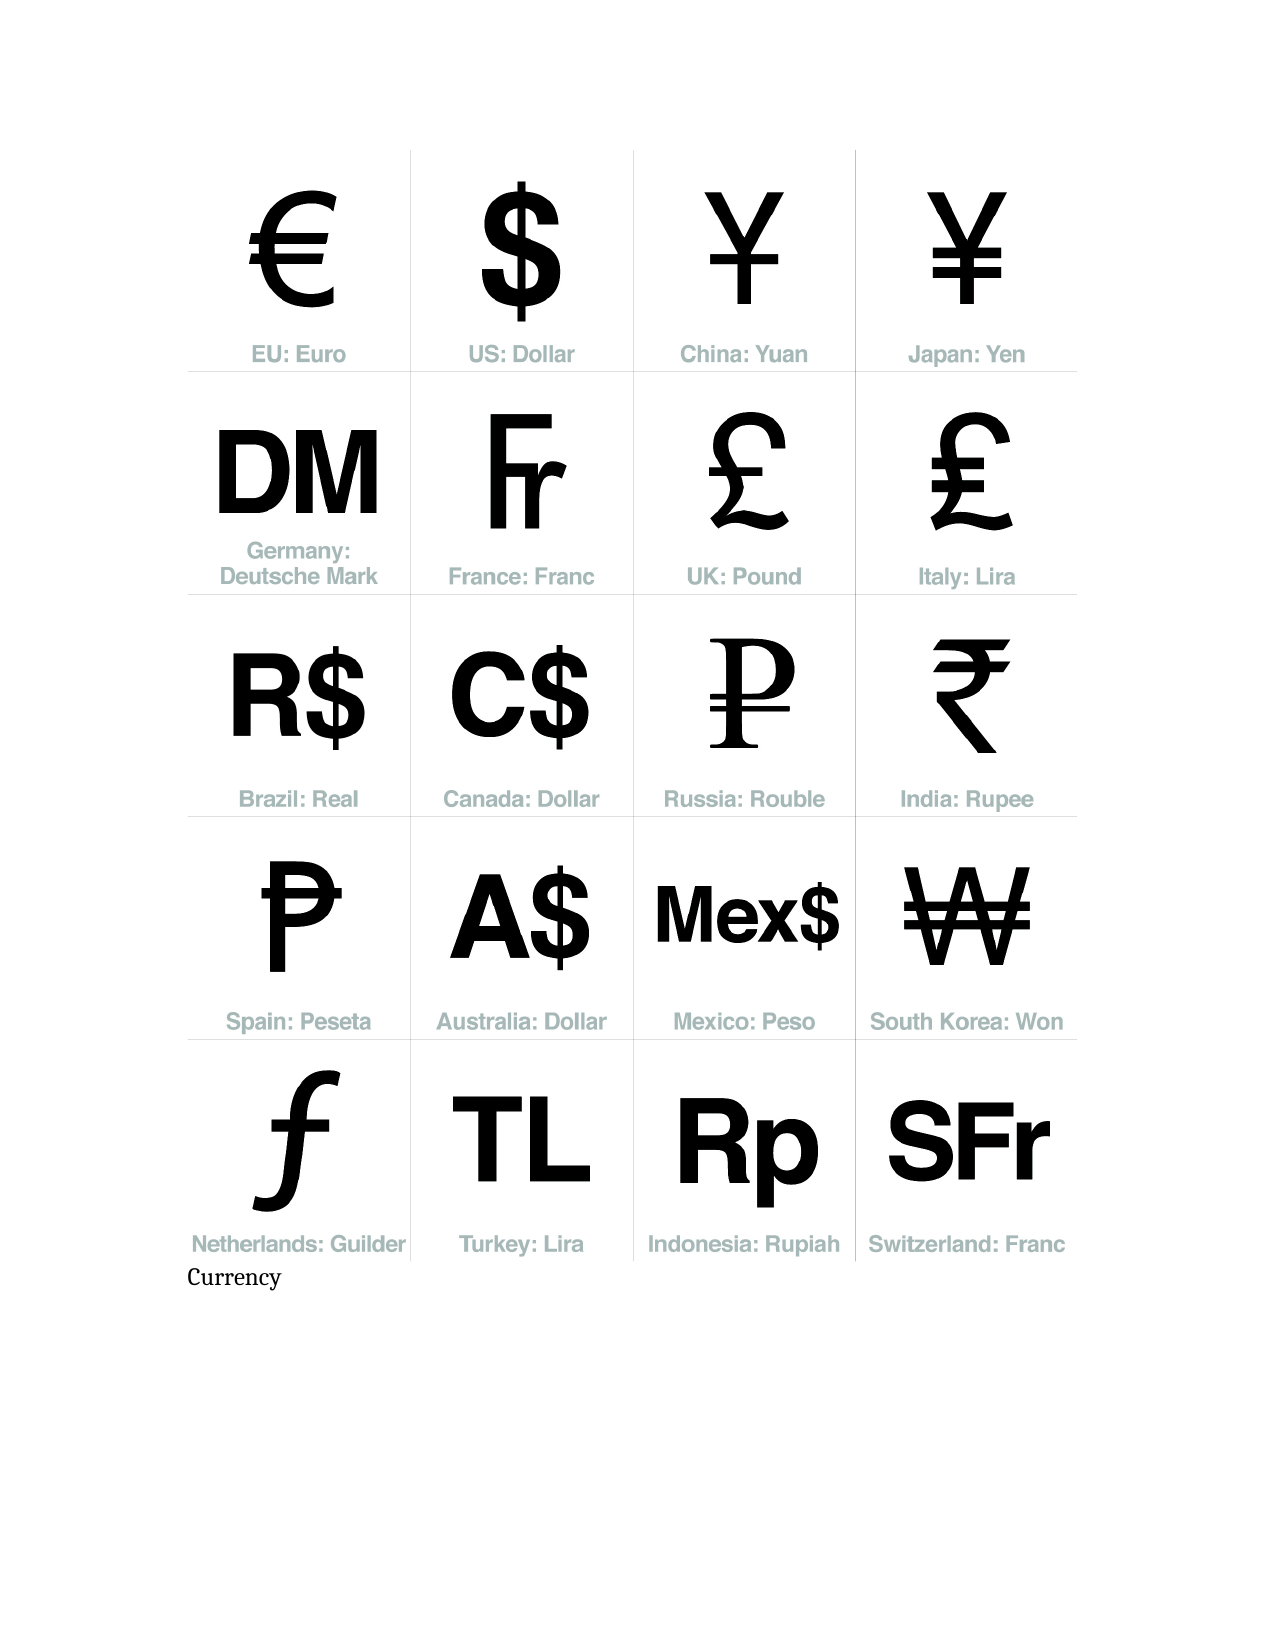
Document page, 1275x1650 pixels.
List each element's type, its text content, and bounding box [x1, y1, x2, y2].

picture [187, 150, 1078, 1263]
text Currency [187, 1262, 1087, 1291]
